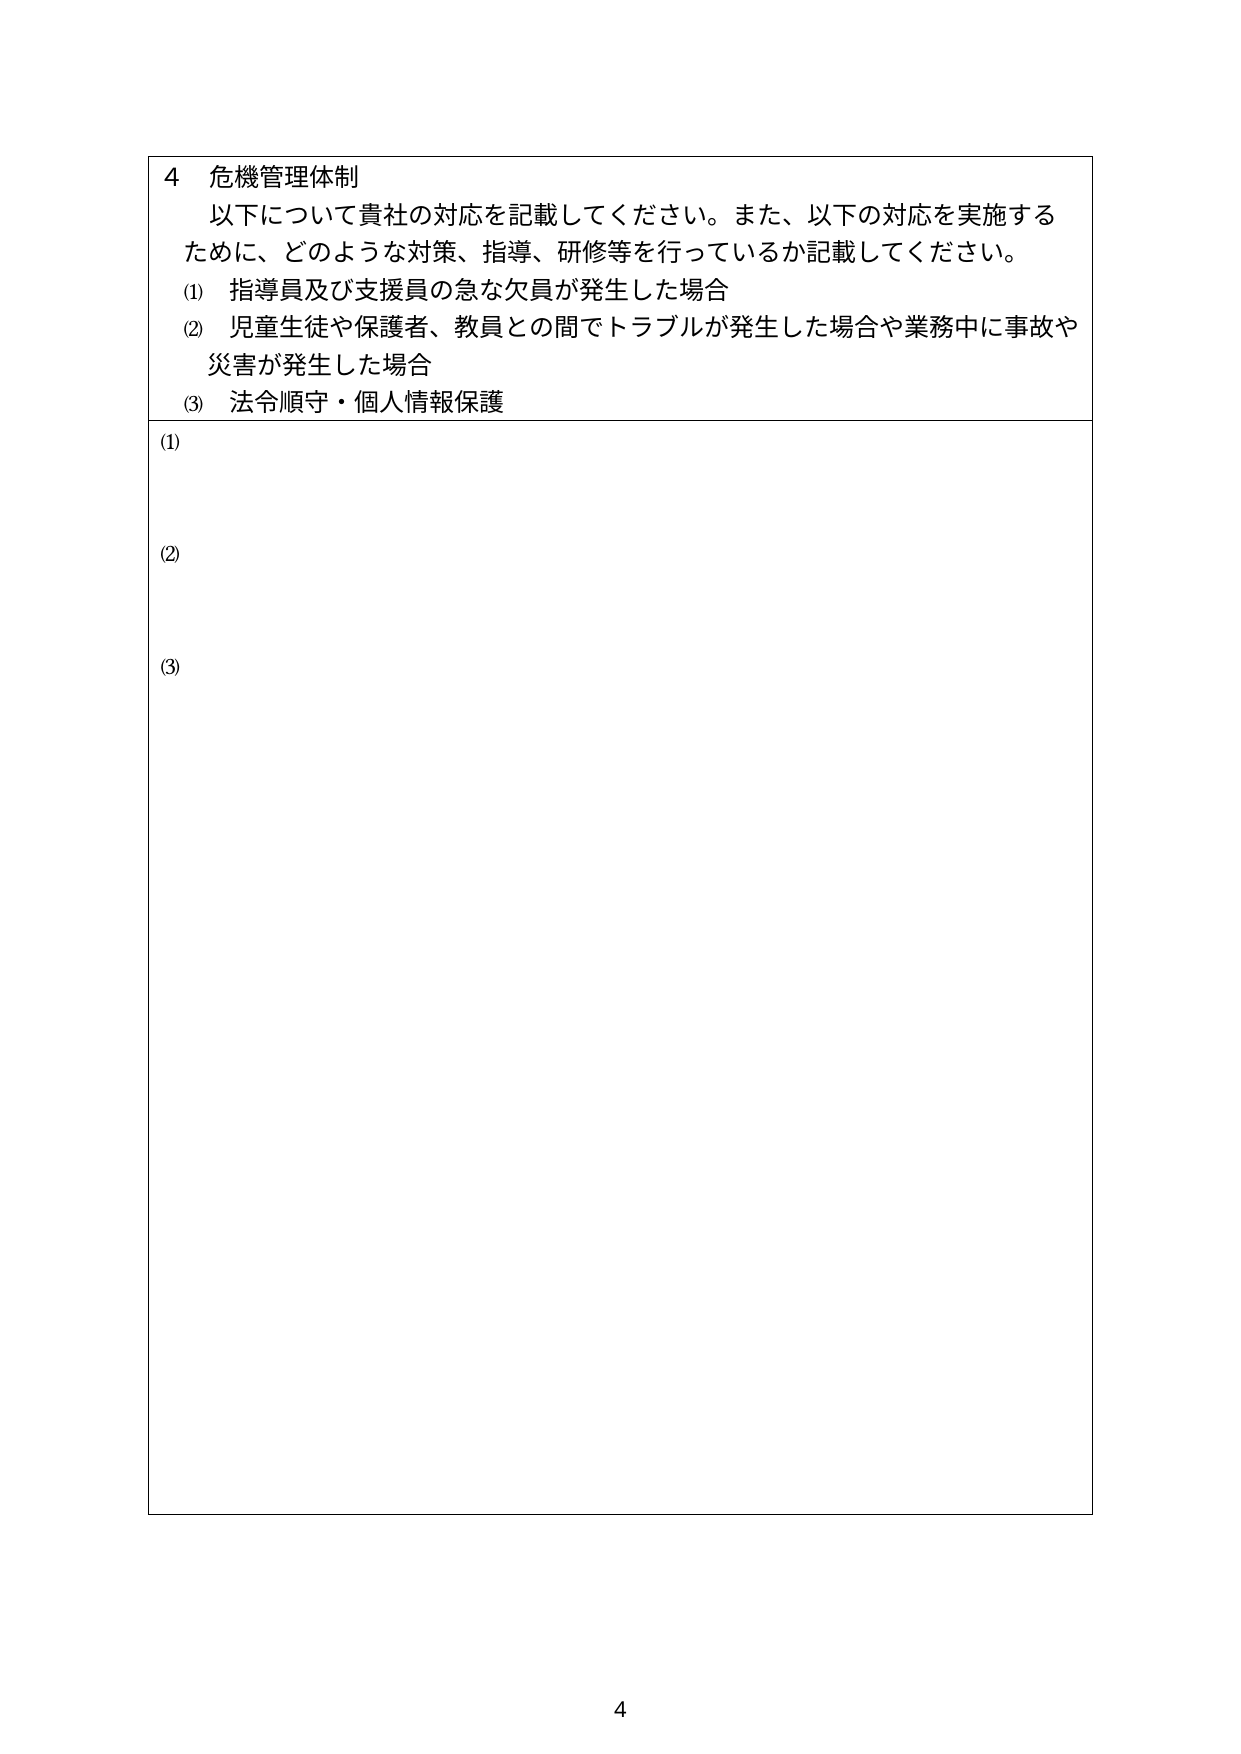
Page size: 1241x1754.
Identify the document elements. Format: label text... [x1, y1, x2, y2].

table_cell ⑴ ⑵ ⑶ [149, 421, 1092, 1513]
table_header ４ 危機管理体制 以下について貴社の対応を記載してください。また、以下の対応を実施するために、どのような対策、指導、研修等を行っているか記載してください。 ⑴ 指導員及び支援員の急な欠員が発生した場合 ⑵ 児童生徒や保護者、教員との間でトラブルが発生した場合や業務中に事故や災害が発生した場合 ⑶ 法令順守・個人情報保護 [149, 157, 1092, 420]
